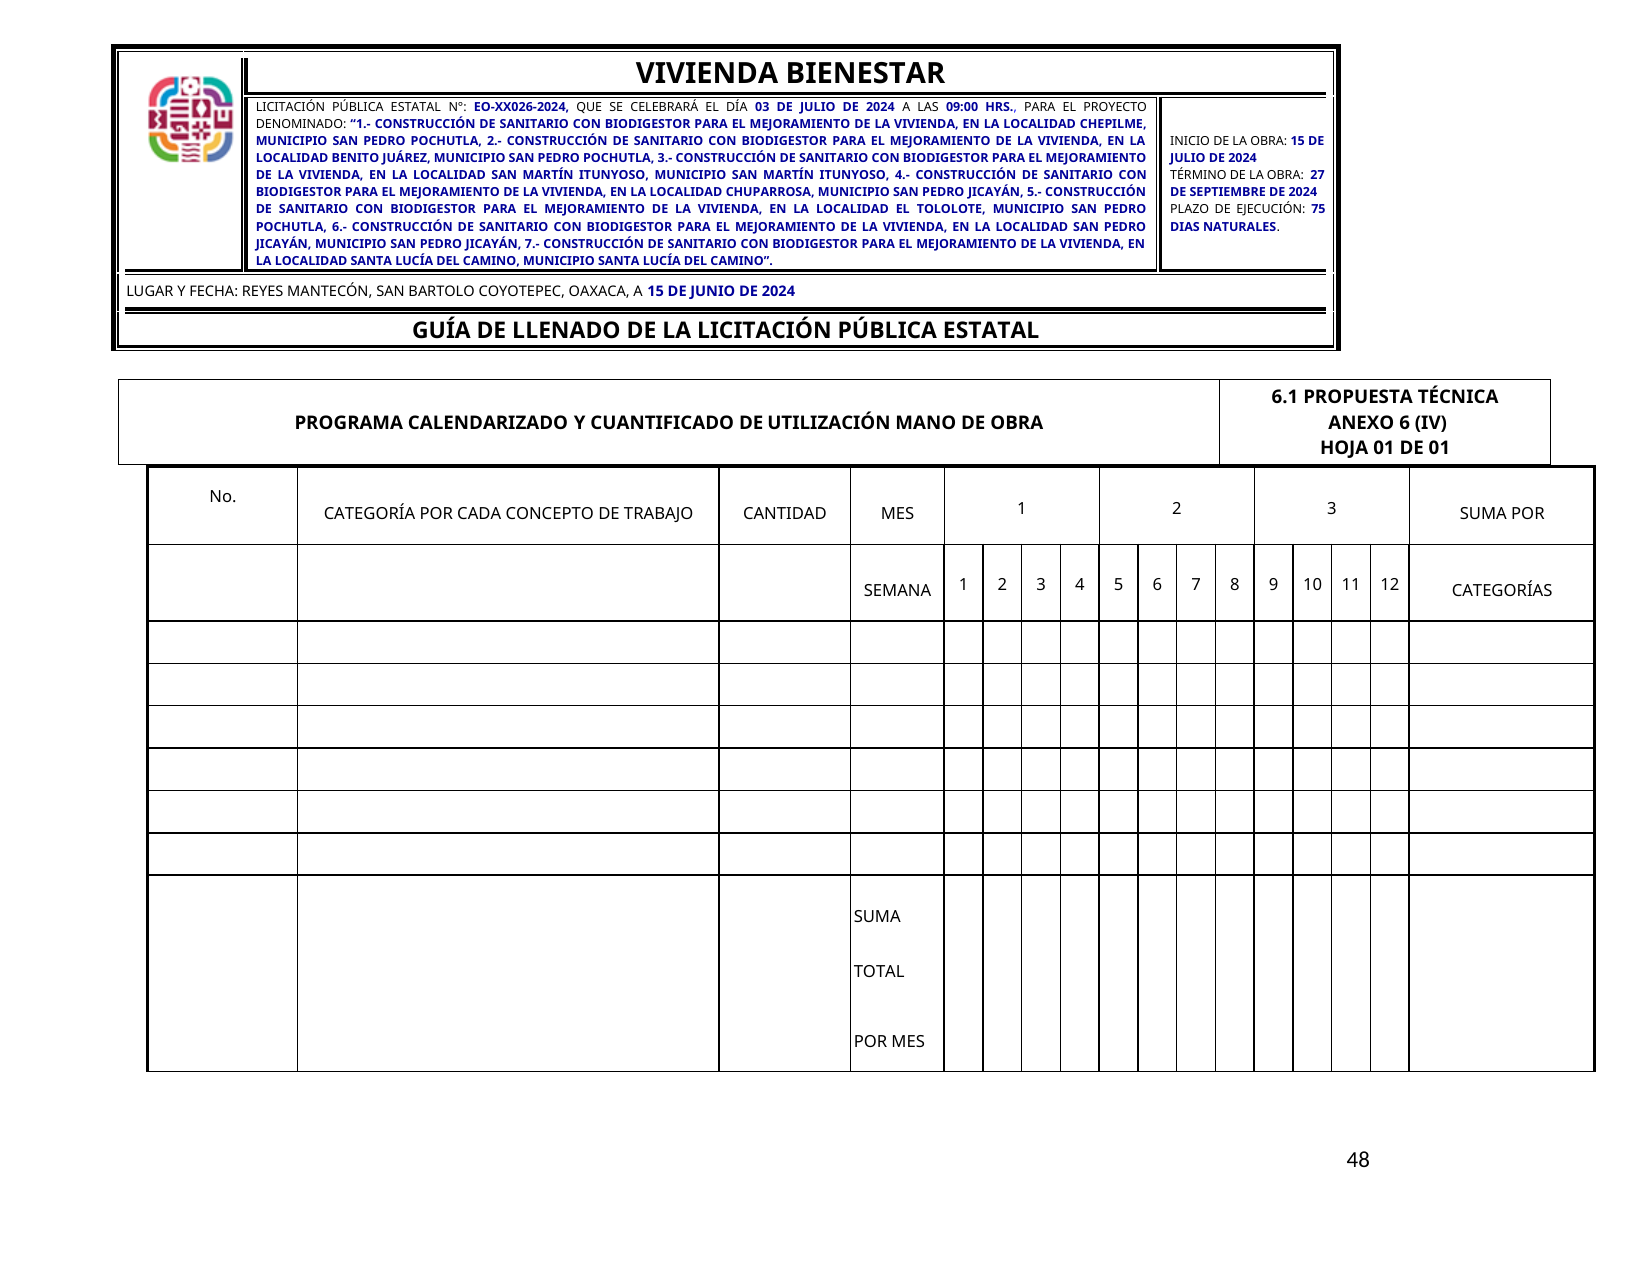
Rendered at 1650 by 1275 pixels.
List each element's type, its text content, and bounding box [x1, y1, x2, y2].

table_cell [851, 834, 943, 874]
table_cell [945, 706, 982, 747]
table_cell [149, 622, 297, 662]
table_cell [1061, 876, 1098, 1001]
table_header CATEGORÍA POR CADA CONCEPTO DE TRABAJO [298, 468, 718, 543]
table_cell 8 [1216, 545, 1253, 620]
table_cell [1177, 622, 1215, 662]
table_cell [984, 1001, 1021, 1071]
table_cell [1061, 622, 1098, 662]
table_cell [1061, 834, 1098, 874]
table_header 2 [1100, 468, 1254, 543]
table_cell [984, 749, 1021, 789]
table_cell 1 [945, 545, 982, 620]
table_cell [1332, 876, 1370, 1001]
table_cell [720, 622, 850, 662]
table_cell [1255, 1001, 1292, 1071]
table_cell [1255, 706, 1292, 747]
table_cell [298, 834, 718, 874]
table_cell [1255, 876, 1292, 1001]
table_cell [1177, 791, 1215, 832]
table_cell [149, 545, 297, 620]
table_cell [1022, 791, 1060, 832]
table_cell [149, 664, 297, 705]
table_cell [851, 749, 943, 789]
table_cell [720, 545, 850, 620]
table_cell [720, 791, 850, 832]
table_cell [1100, 1001, 1137, 1071]
table_cell [1294, 622, 1331, 662]
table_cell [1100, 834, 1137, 874]
table_cell [984, 664, 1021, 705]
table_cell [298, 706, 718, 747]
table_cell [1100, 622, 1137, 662]
table_cell POR MES [851, 1001, 943, 1071]
table_header PROGRAMA CALENDARIZADO Y CUANTIFICADO DE UTILIZACIÓN MANO DE OBRA [119, 380, 1219, 464]
table_cell [1332, 664, 1370, 705]
table_cell [298, 876, 718, 1001]
table_cell [1061, 749, 1098, 789]
table_cell SUMA TOTAL [851, 876, 943, 1001]
table_cell [1061, 706, 1098, 747]
table_cell [1371, 876, 1408, 1001]
table_cell 2 [984, 545, 1021, 620]
table_cell [298, 664, 718, 705]
table_cell [1139, 834, 1176, 874]
table_cell [1177, 1001, 1215, 1071]
table_cell 10 [1294, 545, 1331, 620]
table_cell [1216, 1001, 1253, 1071]
table_cell [1100, 664, 1137, 705]
table_cell [945, 622, 982, 662]
table_cell [1294, 876, 1331, 1001]
table_cell 3 [1022, 545, 1060, 620]
table_cell [1177, 749, 1215, 789]
table_cell [1332, 706, 1370, 747]
table_cell CATEGORÍAS [1410, 545, 1593, 620]
table_cell [1022, 749, 1060, 789]
table_cell [1216, 834, 1253, 874]
table_cell [149, 876, 297, 1001]
table_cell [298, 1001, 718, 1071]
table_cell [298, 622, 718, 662]
table_header 6.1 PROPUESTA TÉCNICA ANEXO 6 (IV) HOJA 01 DE 01 [1220, 380, 1550, 464]
table_header No. [149, 468, 297, 543]
table_cell [1410, 834, 1593, 874]
table_cell [720, 664, 850, 705]
table_cell [1061, 791, 1098, 832]
table_cell [1100, 749, 1137, 789]
table_header MES [851, 468, 944, 543]
table_cell [1410, 791, 1593, 832]
table_cell [1332, 749, 1370, 789]
table_cell [1371, 706, 1408, 747]
table_cell [1255, 834, 1292, 874]
table_header SUMA POR [1410, 468, 1593, 543]
table_cell [1216, 749, 1253, 789]
table_cell [1177, 834, 1215, 874]
table_cell [1139, 876, 1176, 1001]
table_cell [720, 749, 850, 789]
table_cell [1216, 622, 1253, 662]
table_cell [984, 876, 1021, 1001]
table_cell [1410, 622, 1593, 662]
table_cell [945, 834, 982, 874]
table_cell [1371, 664, 1408, 705]
table_cell [1410, 706, 1593, 747]
table_cell [149, 1001, 297, 1071]
table_cell [851, 791, 943, 832]
table_cell [1022, 706, 1060, 747]
table_cell [1332, 1001, 1370, 1071]
picture [137, 68, 241, 168]
table_cell [720, 706, 850, 747]
table_cell [1216, 664, 1253, 705]
table_cell [1216, 791, 1253, 832]
table_cell [1371, 834, 1408, 874]
table_cell [945, 664, 982, 705]
table_cell [1139, 706, 1176, 747]
table_cell [1371, 791, 1408, 832]
table_cell [984, 706, 1021, 747]
table_cell [984, 622, 1021, 662]
table_cell [1294, 749, 1331, 789]
table_cell [298, 791, 718, 832]
table_cell [851, 622, 943, 662]
table_cell [1022, 876, 1060, 1001]
table_cell [1177, 876, 1215, 1001]
table_cell [1139, 1001, 1176, 1071]
table_cell [720, 876, 850, 1001]
table_cell [1255, 622, 1292, 662]
table_cell [1139, 749, 1176, 789]
table_cell [1022, 622, 1060, 662]
table_cell 6 [1139, 545, 1176, 620]
table_cell [1255, 664, 1292, 705]
table_cell 5 [1100, 545, 1137, 620]
table_cell [1061, 1001, 1098, 1071]
table_cell [1216, 876, 1253, 1001]
table_cell [945, 791, 982, 832]
table_cell [1022, 834, 1060, 874]
table_cell [298, 545, 718, 620]
table_cell 9 [1255, 545, 1292, 620]
table_cell [1371, 749, 1408, 789]
table_cell [1255, 749, 1292, 789]
table_cell [1294, 791, 1331, 832]
table_cell [1177, 706, 1215, 747]
table_cell [720, 834, 850, 874]
table_cell [1139, 791, 1176, 832]
table_cell [1100, 706, 1137, 747]
table_cell [1022, 664, 1060, 705]
table_cell [1332, 622, 1370, 662]
table_cell [1294, 706, 1331, 747]
table_cell [1332, 791, 1370, 832]
table_cell [1100, 791, 1137, 832]
table_cell [149, 834, 297, 874]
table_header 1 [945, 468, 1099, 543]
table_cell [1216, 706, 1253, 747]
table_cell [1100, 876, 1137, 1001]
table_cell [298, 749, 718, 789]
table_cell [1177, 664, 1215, 705]
table_cell [1410, 749, 1593, 789]
table_cell [1139, 622, 1176, 662]
table_cell [984, 791, 1021, 832]
table_cell [149, 749, 297, 789]
table_cell [1294, 1001, 1331, 1071]
table_cell [720, 1001, 850, 1071]
table_cell [149, 791, 297, 832]
table_cell 4 [1061, 545, 1098, 620]
table_cell [1371, 622, 1408, 662]
table_cell [945, 876, 982, 1001]
table_cell 11 [1332, 545, 1370, 620]
table_cell [1410, 664, 1593, 705]
table_cell 7 [1177, 545, 1215, 620]
table_cell [1022, 1001, 1060, 1071]
table_cell [851, 664, 943, 705]
table_cell [945, 1001, 982, 1071]
table_cell [1139, 664, 1176, 705]
table_cell [1061, 664, 1098, 705]
table_header 3 [1255, 468, 1409, 543]
table_cell [1410, 876, 1593, 1001]
table_cell [1410, 1001, 1593, 1071]
table_cell [1332, 834, 1370, 874]
table_header CANTIDAD [720, 468, 850, 543]
table_cell [945, 749, 982, 789]
table_cell [1255, 791, 1292, 832]
table_cell [851, 706, 943, 747]
table_cell [1294, 834, 1331, 874]
table_cell [1294, 664, 1331, 705]
table_cell SEMANA [851, 545, 943, 620]
table_cell [984, 834, 1021, 874]
table_cell [1371, 1001, 1408, 1071]
table_cell 12 [1371, 545, 1408, 620]
table_cell [149, 706, 297, 747]
